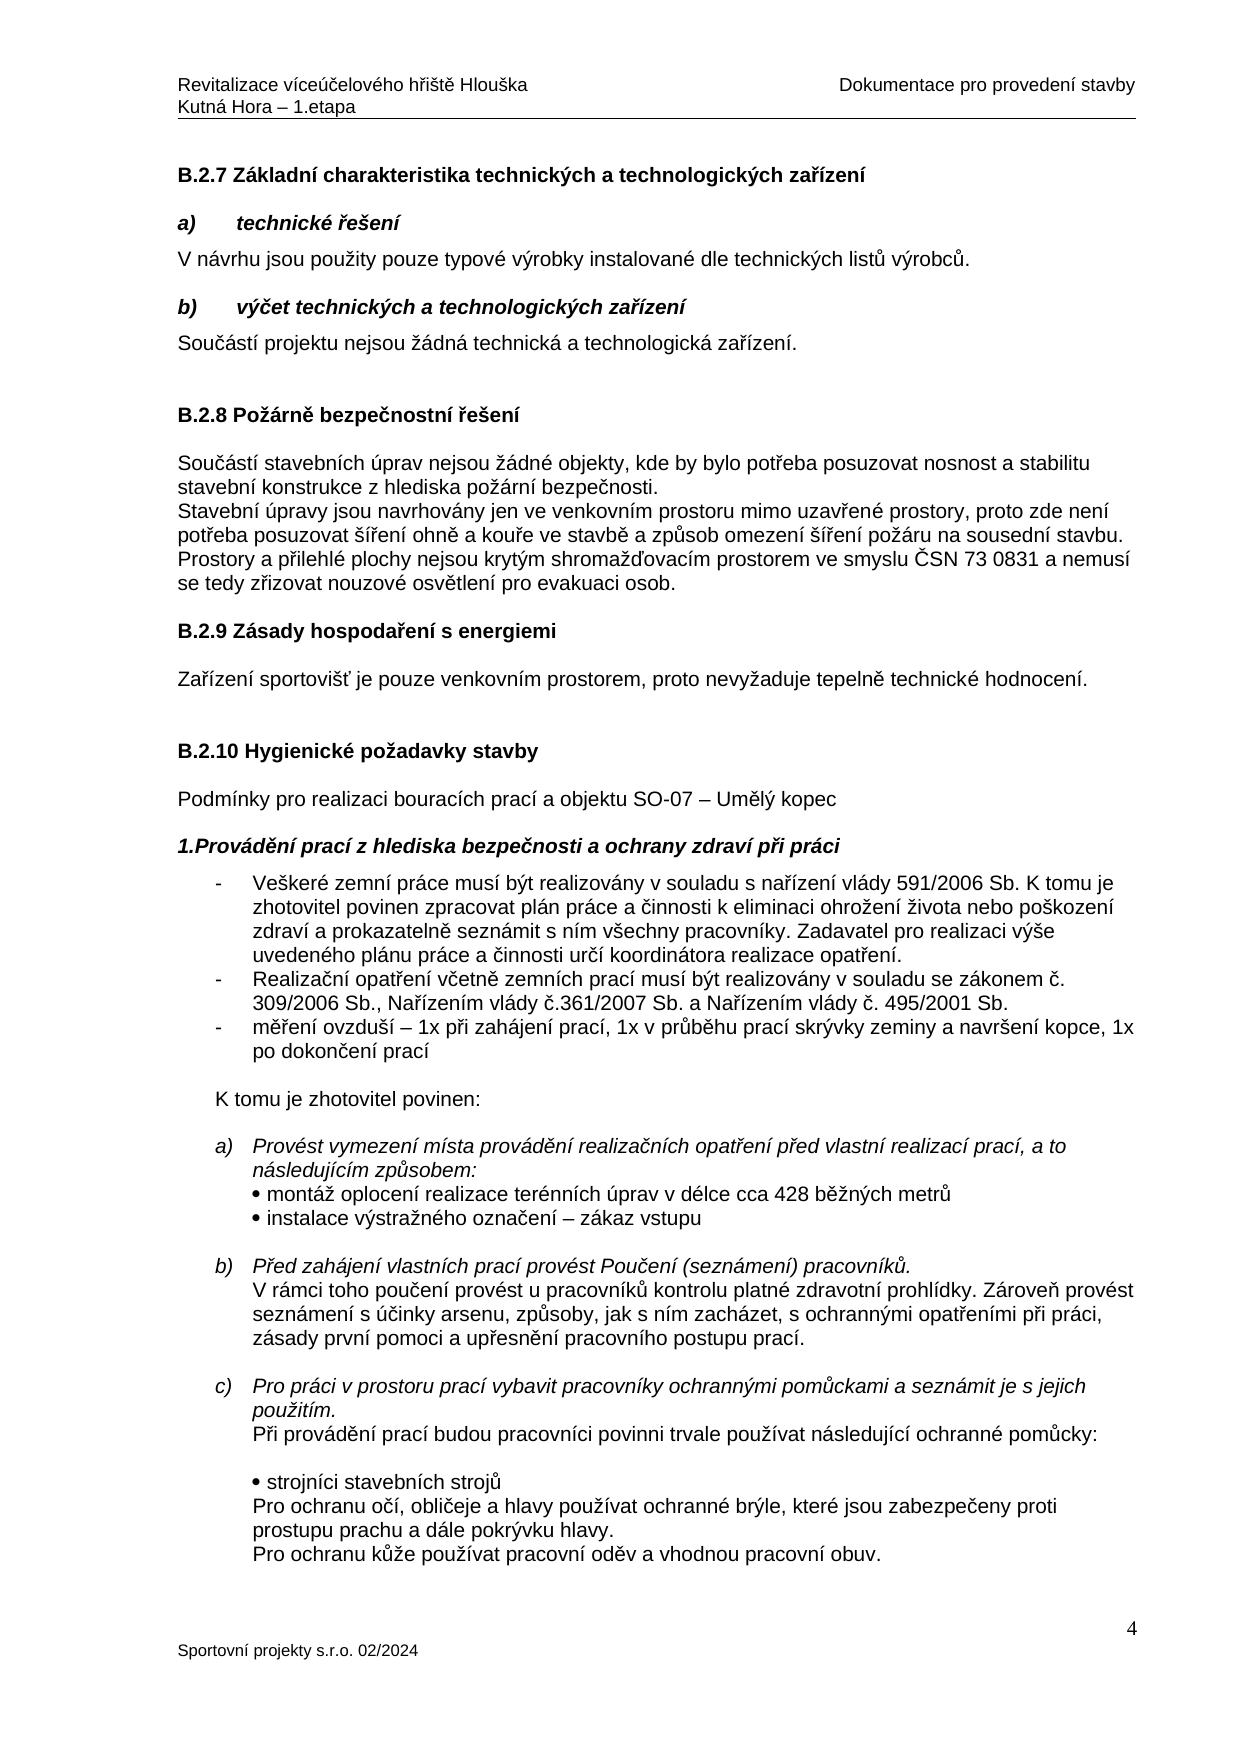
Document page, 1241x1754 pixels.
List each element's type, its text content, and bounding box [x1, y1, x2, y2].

text Prostory a přilehlé plochy nejsou krytým shromažďovacím prostorem ve smyslu ČSN 73 0831 a nemusí se tedy zřizovat nouzové osvětlení pro evakuaci osob. [177, 547, 1137, 595]
list V rámci toho poučení provést u pracovníků kontrolu platné zdravotní prohlídky. Zároveň provést seznámení s účinky arsenu, způsoby, jak s ním zacházet, s ochrannými opatřeními při práci, zásady první pomoci a upřesnění pracovního postupu prací. [252, 1278, 1137, 1350]
list  instalace výstražného označení – zákaz vstupu [252, 1206, 1137, 1230]
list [252, 1494, 1137, 1542]
list výčet technických a technologických zařízení [177, 295, 1137, 319]
list Při provádění prací budou pracovníci povinni trvale používat následující ochranné pomůcky: [252, 1422, 1137, 1446]
text Zařízení sportovišť je pouze venkovním prostorem, proto nevyžaduje tepelně technické hodnocení. [177, 667, 1137, 691]
text Stavební úpravy jsou navrhovány jen ve venkovním prostoru mimo uzavřené prostory, proto zde není potřeba posuzovat šíření ohně a kouře ve stavbě a způsob omezení šíření požáru na sousední stavbu. [177, 499, 1137, 547]
list Pro ochranu kůže používat pracovní oděv a vhodnou pracovní obuv. [252, 1542, 1137, 1566]
list Veškeré zemní práce musí být realizovány v souladu s nařízení vlády 591/2006 Sb. K tomu je zhotovitel povinen zpracovat plán práce a činnosti k eliminaci ohrožení života nebo poškození zdraví a prokazatelně seznámit s ním všechny pracovníky. Zadavatel pro realizaci výše uvedeného plánu práce a činnosti určí koordinátora realizace opatření. [215, 871, 1137, 967]
list Provést vymezení místa provádění realizačních opatření před vlastní realizací prací, a to následujícím způsobem: [215, 1134, 1137, 1182]
text K tomu je zhotovitel povinen: [215, 1086, 1137, 1110]
list Pro práci v prostoru prací vybavit pracovníky ochrannými pomůckami a seznámit je s jejich použitím. [215, 1374, 1137, 1422]
text 1.Provádění prací z hlediska bezpečnosti a ochrany zdraví při práci [177, 834, 1137, 858]
text Podmínky pro realizaci bouracích prací a objektu SO-07 – Umělý kopec [177, 786, 1137, 810]
text B.2.9 Zásady hospodaření s energiemi [177, 619, 1137, 643]
text B.2.7 Základní charakteristika technických a technologických zařízení [177, 162, 1137, 186]
text V návrhu jsou použity pouze typové výrobky instalované dle technických listů výrobců. [177, 247, 1137, 271]
list  strojníci stavebních strojů [252, 1470, 1137, 1494]
list měření ovzduší – 1x při zahájení prací, 1x v průběhu prací skrývky zeminy a navršení kopce, 1x po dokončení prací [215, 1014, 1137, 1062]
text B.2.10 Hygienické požadavky stavby [177, 738, 1137, 762]
list  montáž oplocení realizace terénních úprav v délce cca 428 běžných metrů [252, 1182, 1137, 1206]
list Realizační opatření včetně zemních prací musí být realizovány v souladu se zákonem č. 309/2006 Sb., Nařízením vlády č.361/2007 Sb. a Nařízením vlády č. 495/2001 Sb. [215, 967, 1137, 1014]
text Součástí stavebních úprav nejsou žádné objekty, kde by bylo potřeba posuzovat nosnost a stabilitu stavební konstrukce z hlediska požární bezpečnosti. [177, 451, 1137, 499]
list technické řešení [177, 210, 1137, 234]
text Součástí projektu nejsou žádná technická a technologická zařízení. [177, 331, 1137, 355]
text B.2.8 Požárně bezpečnostní řešení [177, 403, 1137, 427]
list Před zahájení vlastních prací provést Poučení (seznámení) pracovníků. [215, 1254, 1137, 1278]
